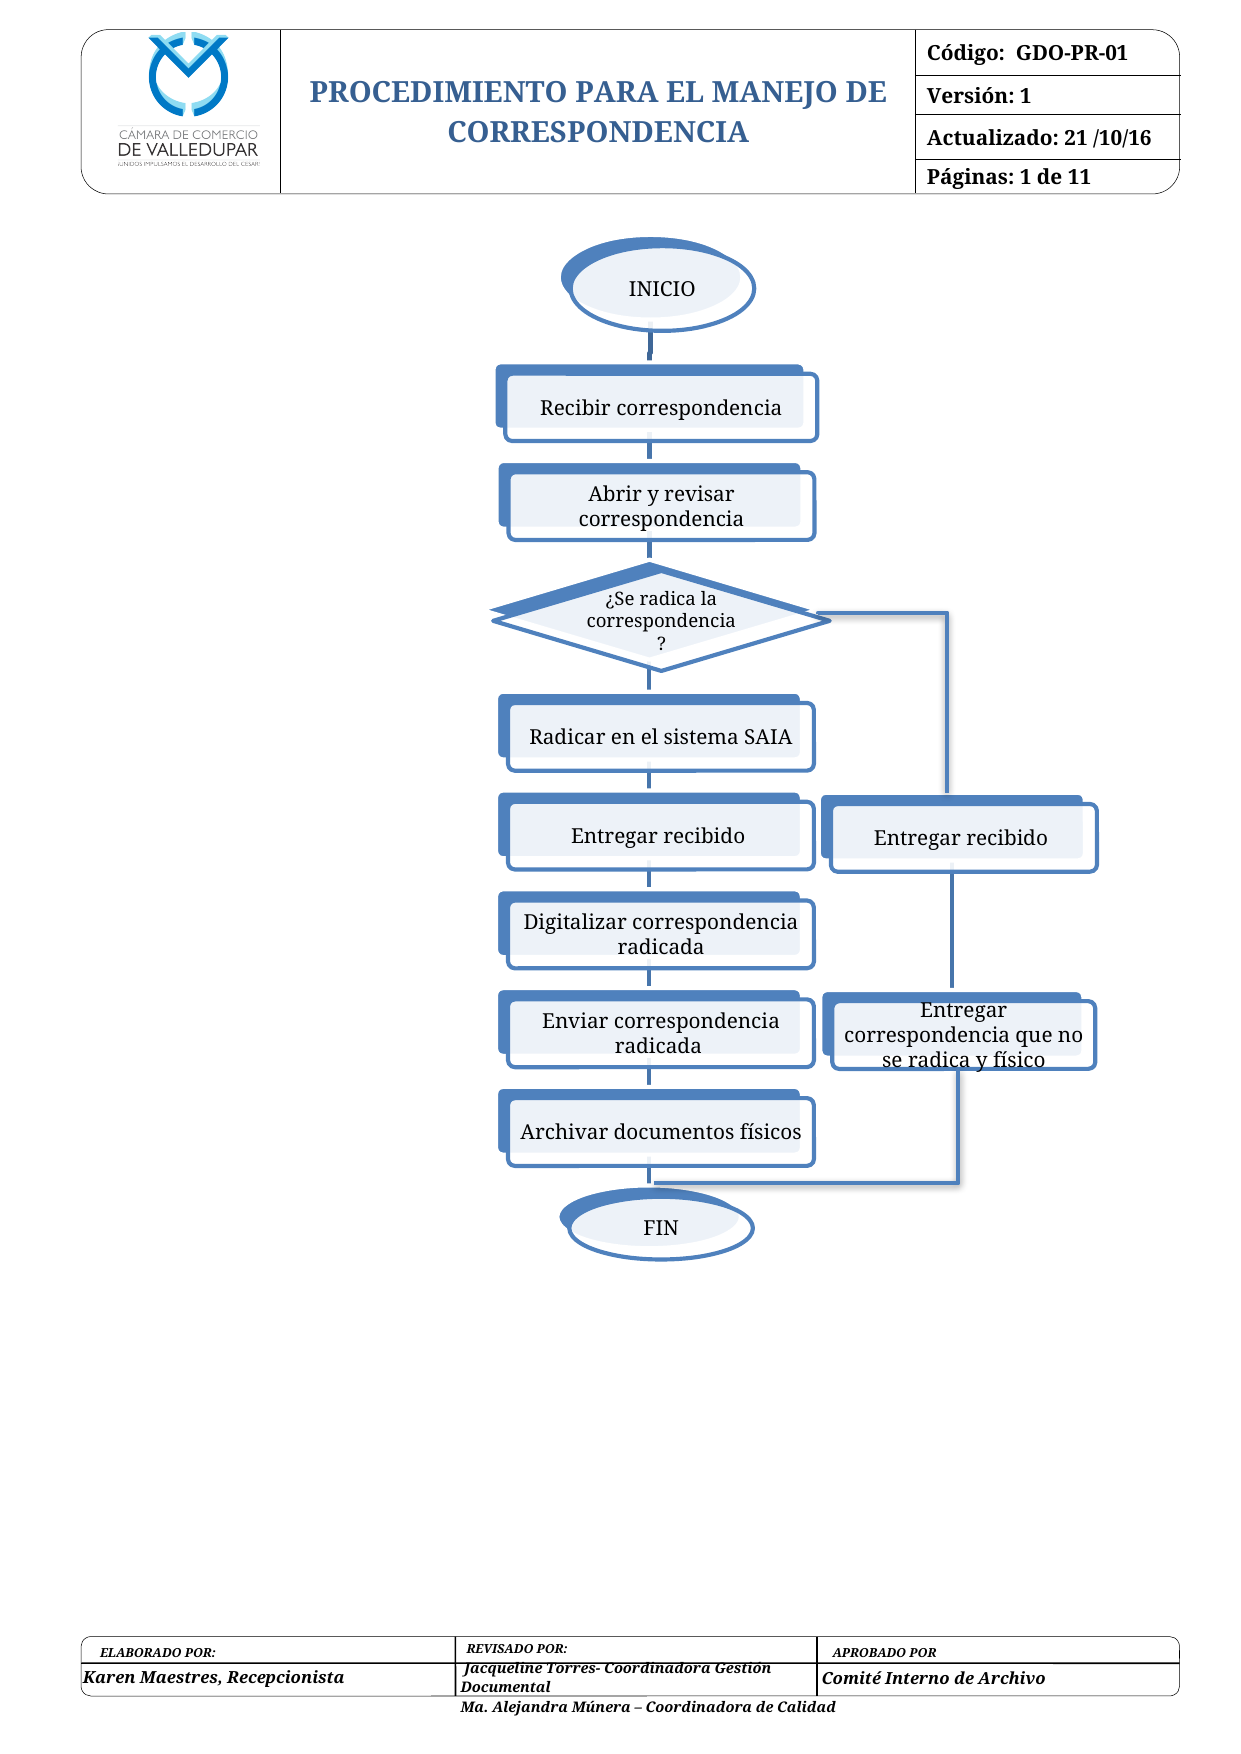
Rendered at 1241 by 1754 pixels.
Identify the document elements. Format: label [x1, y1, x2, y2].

picture [117, 32, 260, 166]
